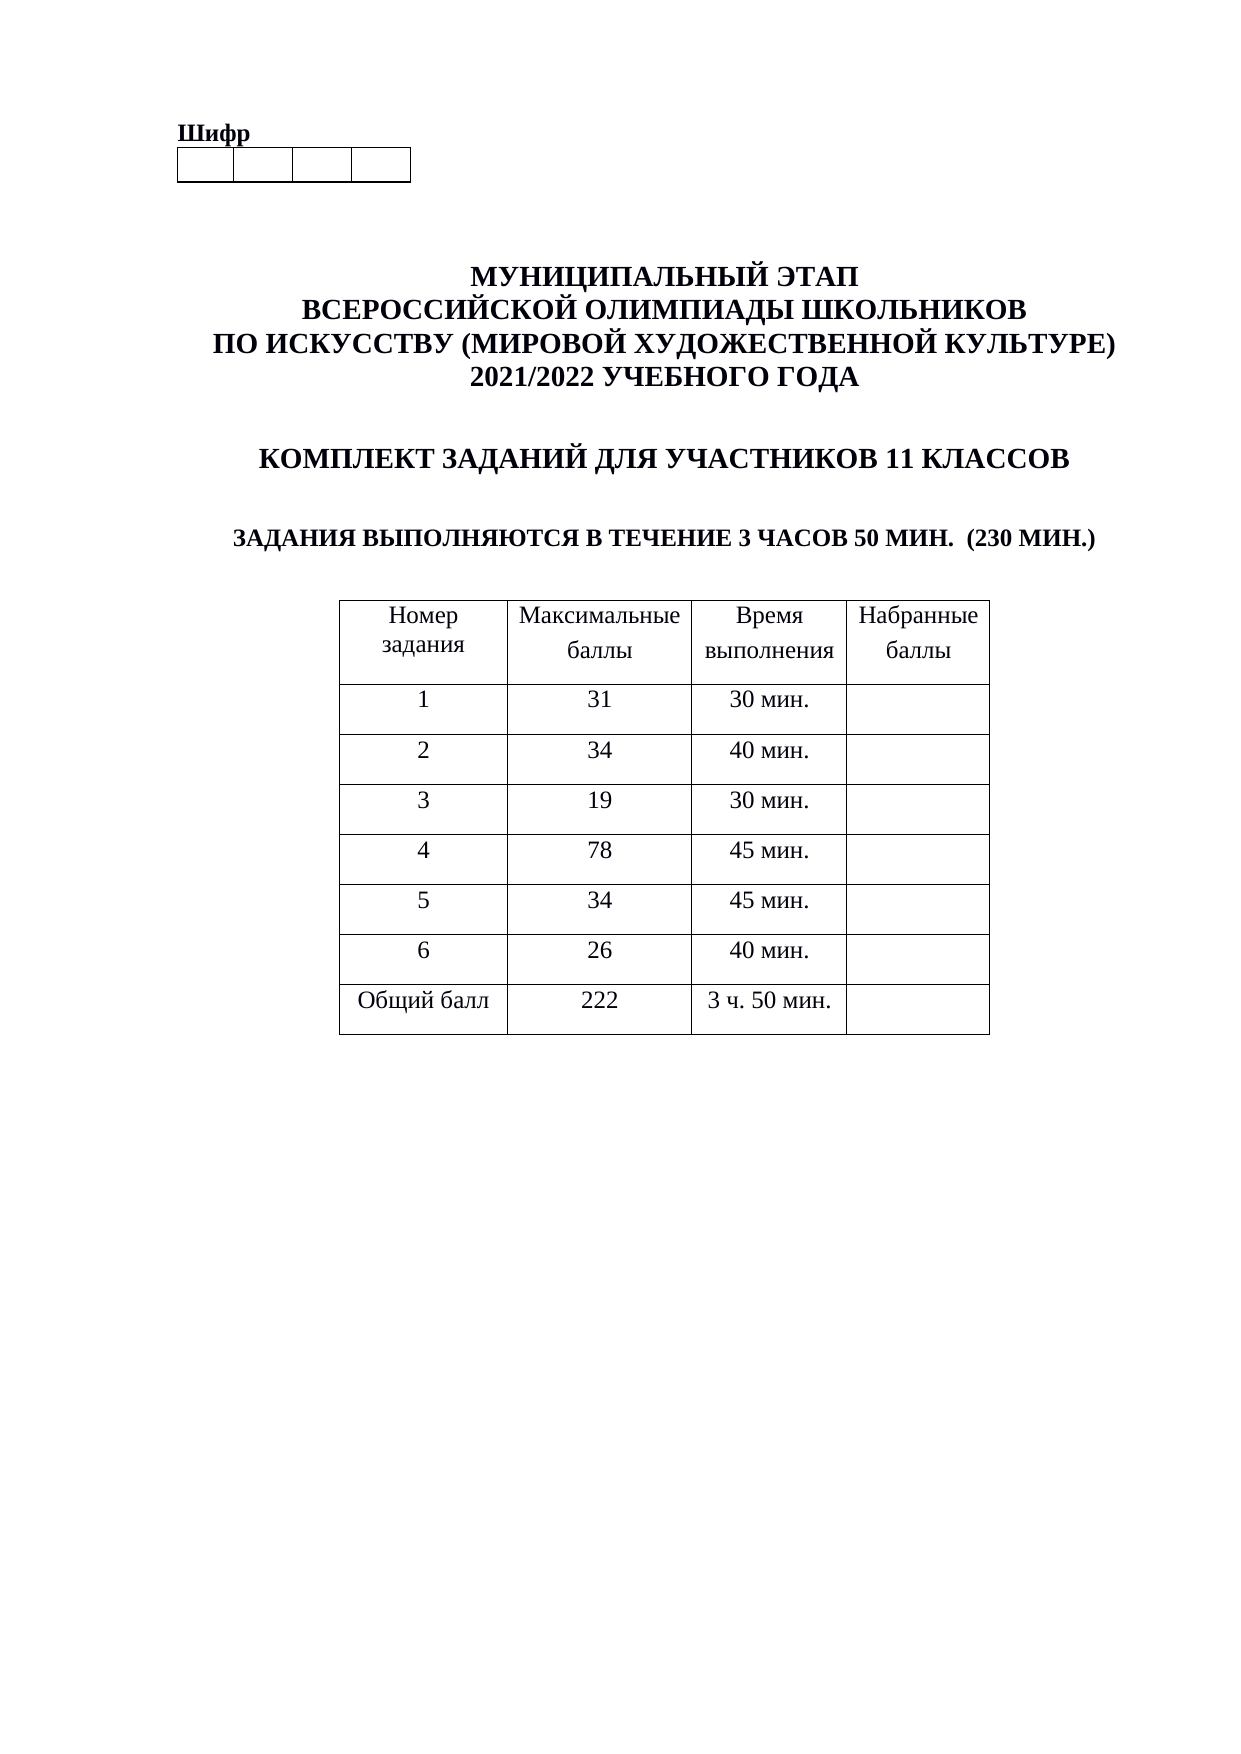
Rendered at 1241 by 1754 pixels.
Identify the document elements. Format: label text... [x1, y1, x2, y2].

table_cell 5 [340, 885, 507, 934]
table_cell 31 [508, 685, 691, 734]
table_cell 6 [340, 935, 507, 984]
text МУНИЦИПАЛЬНЫЙ ЭТАП [177, 259, 1152, 292]
text ЗАДАНИЯ ВЫПОЛНЯЮТСЯ В ТЕЧЕНИЕ 3 ЧАСОВ 50 МИН. (230 МИН.) [177, 523, 1152, 551]
table_cell 222 [508, 985, 691, 1034]
table_cell [847, 785, 989, 834]
table_cell [847, 935, 989, 984]
table_cell 40 мин. [692, 935, 846, 984]
table_cell 34 [508, 885, 691, 934]
table_cell 3 ч. 50 мин. [692, 985, 846, 1034]
table_header [234, 148, 292, 181]
text КОМПЛЕКТ ЗАДАНИЙ ДЛЯ УЧАСТНИКОВ 11 КЛАССОВ [177, 441, 1152, 474]
table_header Набранные баллы [847, 601, 989, 683]
table_cell [847, 885, 989, 934]
table_cell [847, 685, 989, 734]
table_cell 2 [340, 735, 507, 784]
table_cell 34 [508, 735, 691, 784]
table_cell 30 мин. [692, 685, 846, 734]
table_cell [847, 735, 989, 784]
table_cell 3 [340, 785, 507, 834]
table_header Время выполнения [692, 601, 846, 683]
table_cell Общий балл [340, 985, 507, 1034]
table_cell 1 [340, 685, 507, 734]
table_cell 30 мин. [692, 785, 846, 834]
table_cell 4 [340, 835, 507, 884]
table_cell 78 [508, 835, 691, 884]
table_cell [847, 985, 989, 1034]
text Шифр [177, 118, 1152, 147]
table_header Максимальные баллы [508, 601, 691, 683]
table_cell 40 мин. [692, 735, 846, 784]
table_cell [847, 835, 989, 884]
table_cell 19 [508, 785, 691, 834]
table_cell 26 [508, 935, 691, 984]
table_header [293, 148, 351, 181]
table_cell 45 мин. [692, 835, 846, 884]
text ПО ИСКУССТВУ (МИРОВОЙ ХУДОЖЕСТВЕННОЙ КУЛЬТУРЕ) [177, 326, 1152, 359]
table_header [178, 148, 233, 181]
text 2021/2022 УЧЕБНОГО ГОДА [177, 359, 1152, 393]
table_header [352, 148, 410, 181]
table_cell 45 мин. [692, 885, 846, 934]
text ВСЕРОССИЙСКОЙ ОЛИМПИАДЫ ШКОЛЬНИКОВ [177, 292, 1152, 326]
table_header Номер задания [340, 601, 507, 683]
